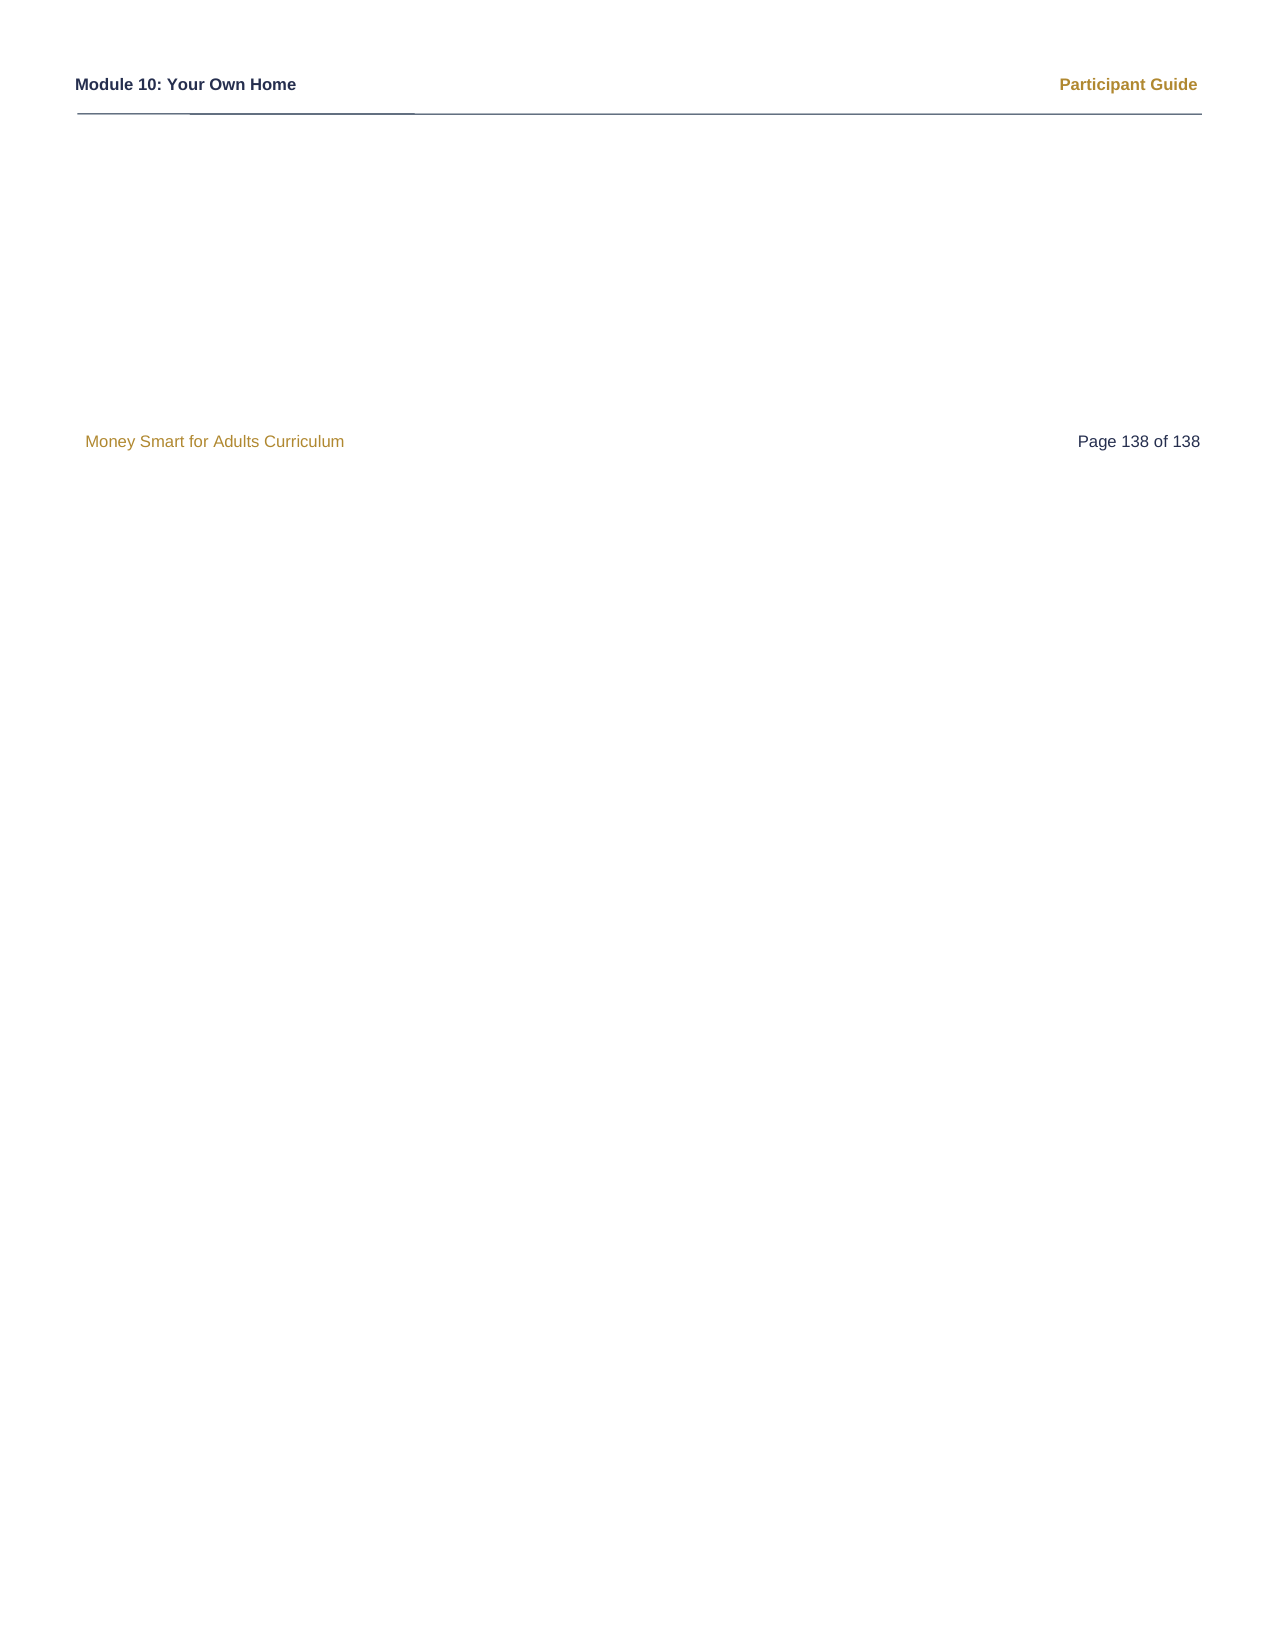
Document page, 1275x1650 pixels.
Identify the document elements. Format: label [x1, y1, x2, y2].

picture [75, 0, 1201, 257]
